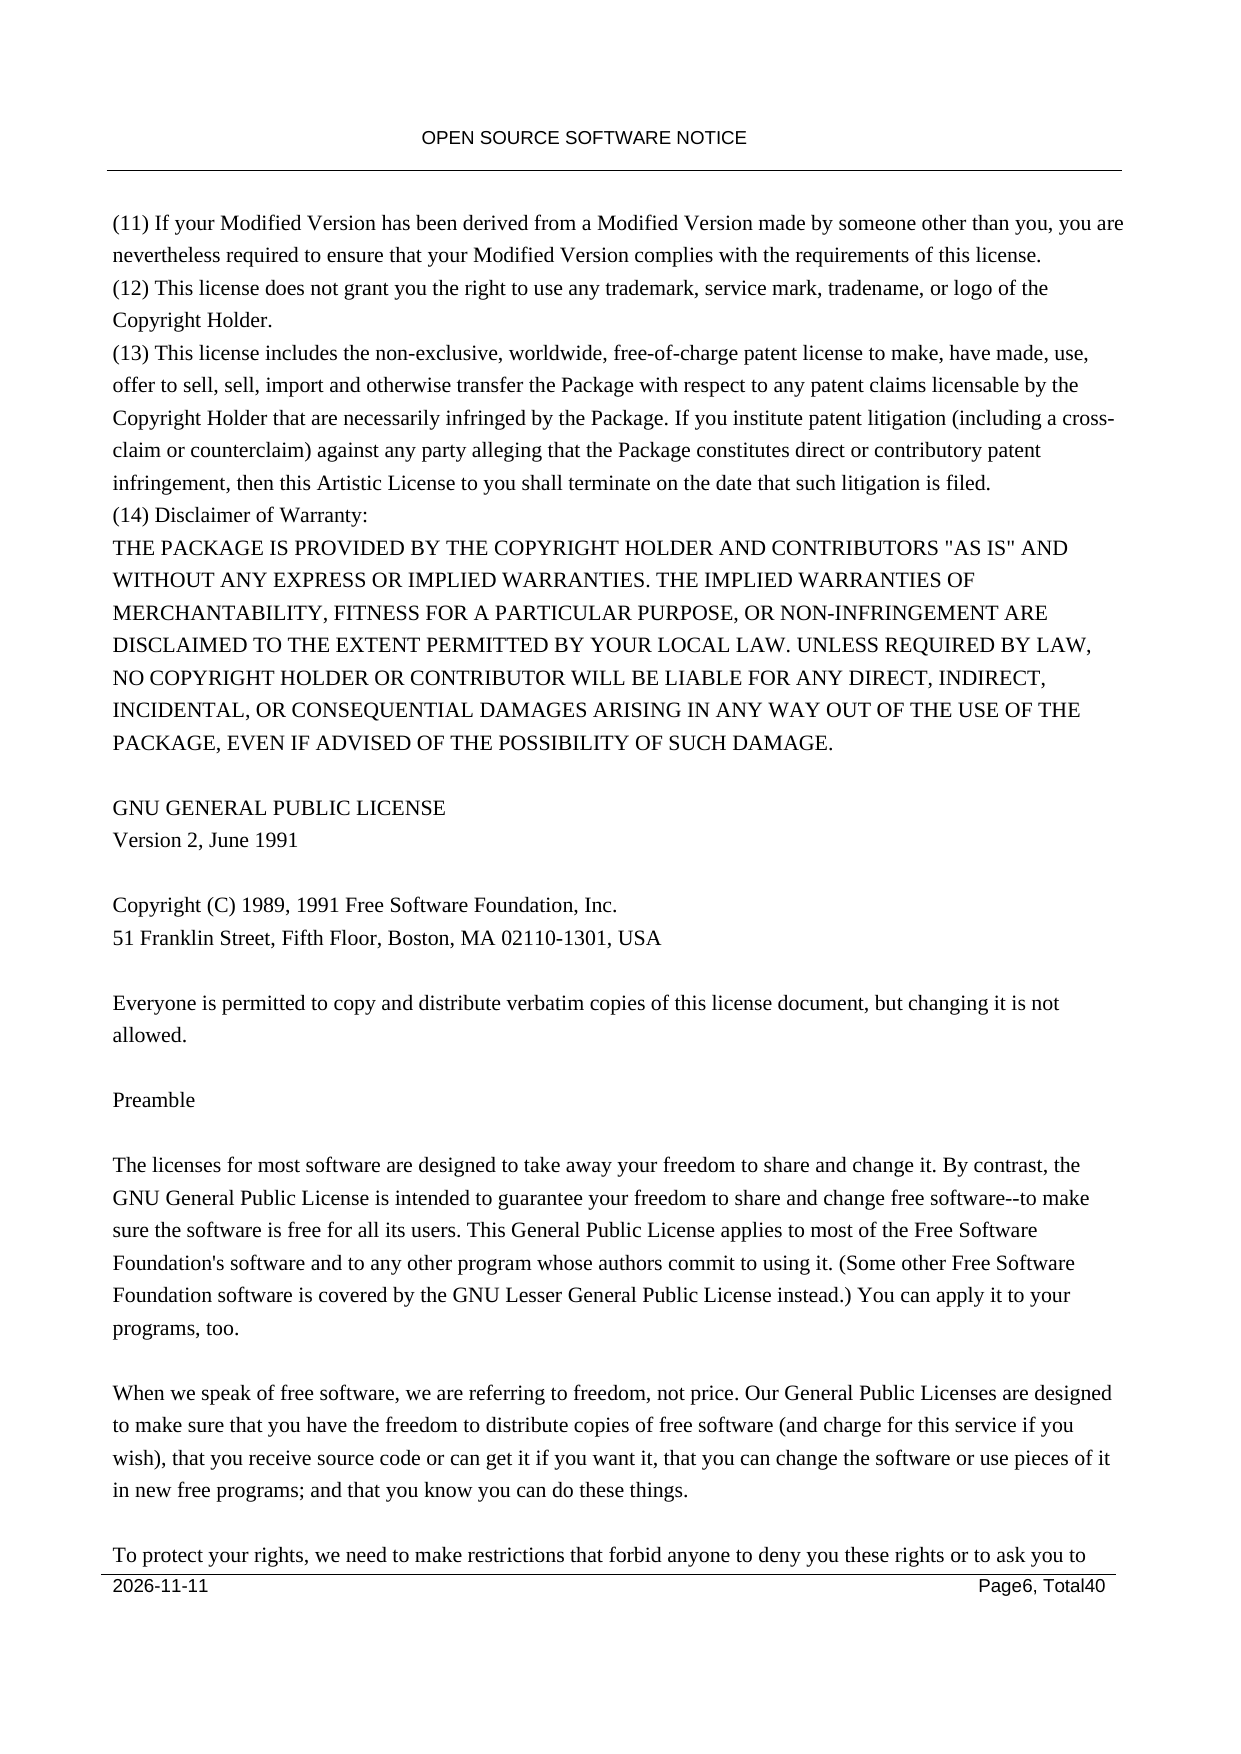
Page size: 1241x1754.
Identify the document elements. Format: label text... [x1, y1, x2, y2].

text (12) This license does not grant you the right to use any trademark, service mark, tradename, or logo of the Copyright Holder. [112, 271, 1128, 336]
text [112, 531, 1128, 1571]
text (13) This license includes the non-exclusive, worldwide, free-of-charge patent license to make, have made, use, offer to sell, sell, import and otherwise transfer the Package with respect to any patent claims licensable by the Copyright Holder that are necessarily infringed by the Package. If you institute patent litigation (including a cross-claim or counterclaim) against any party alleging that the Package constitutes direct or contributory patent infringement, then this Artistic License to you shall terminate on the date that such litigation is filed. [112, 336, 1128, 499]
text (14) Disclaimer of Warranty: [112, 499, 1128, 531]
text (11) If your Modified Version has been derived from a Modified Version made by someone other than you, you are nevertheless required to ensure that your Modified Version complies with the requirements of this license. [112, 206, 1128, 271]
